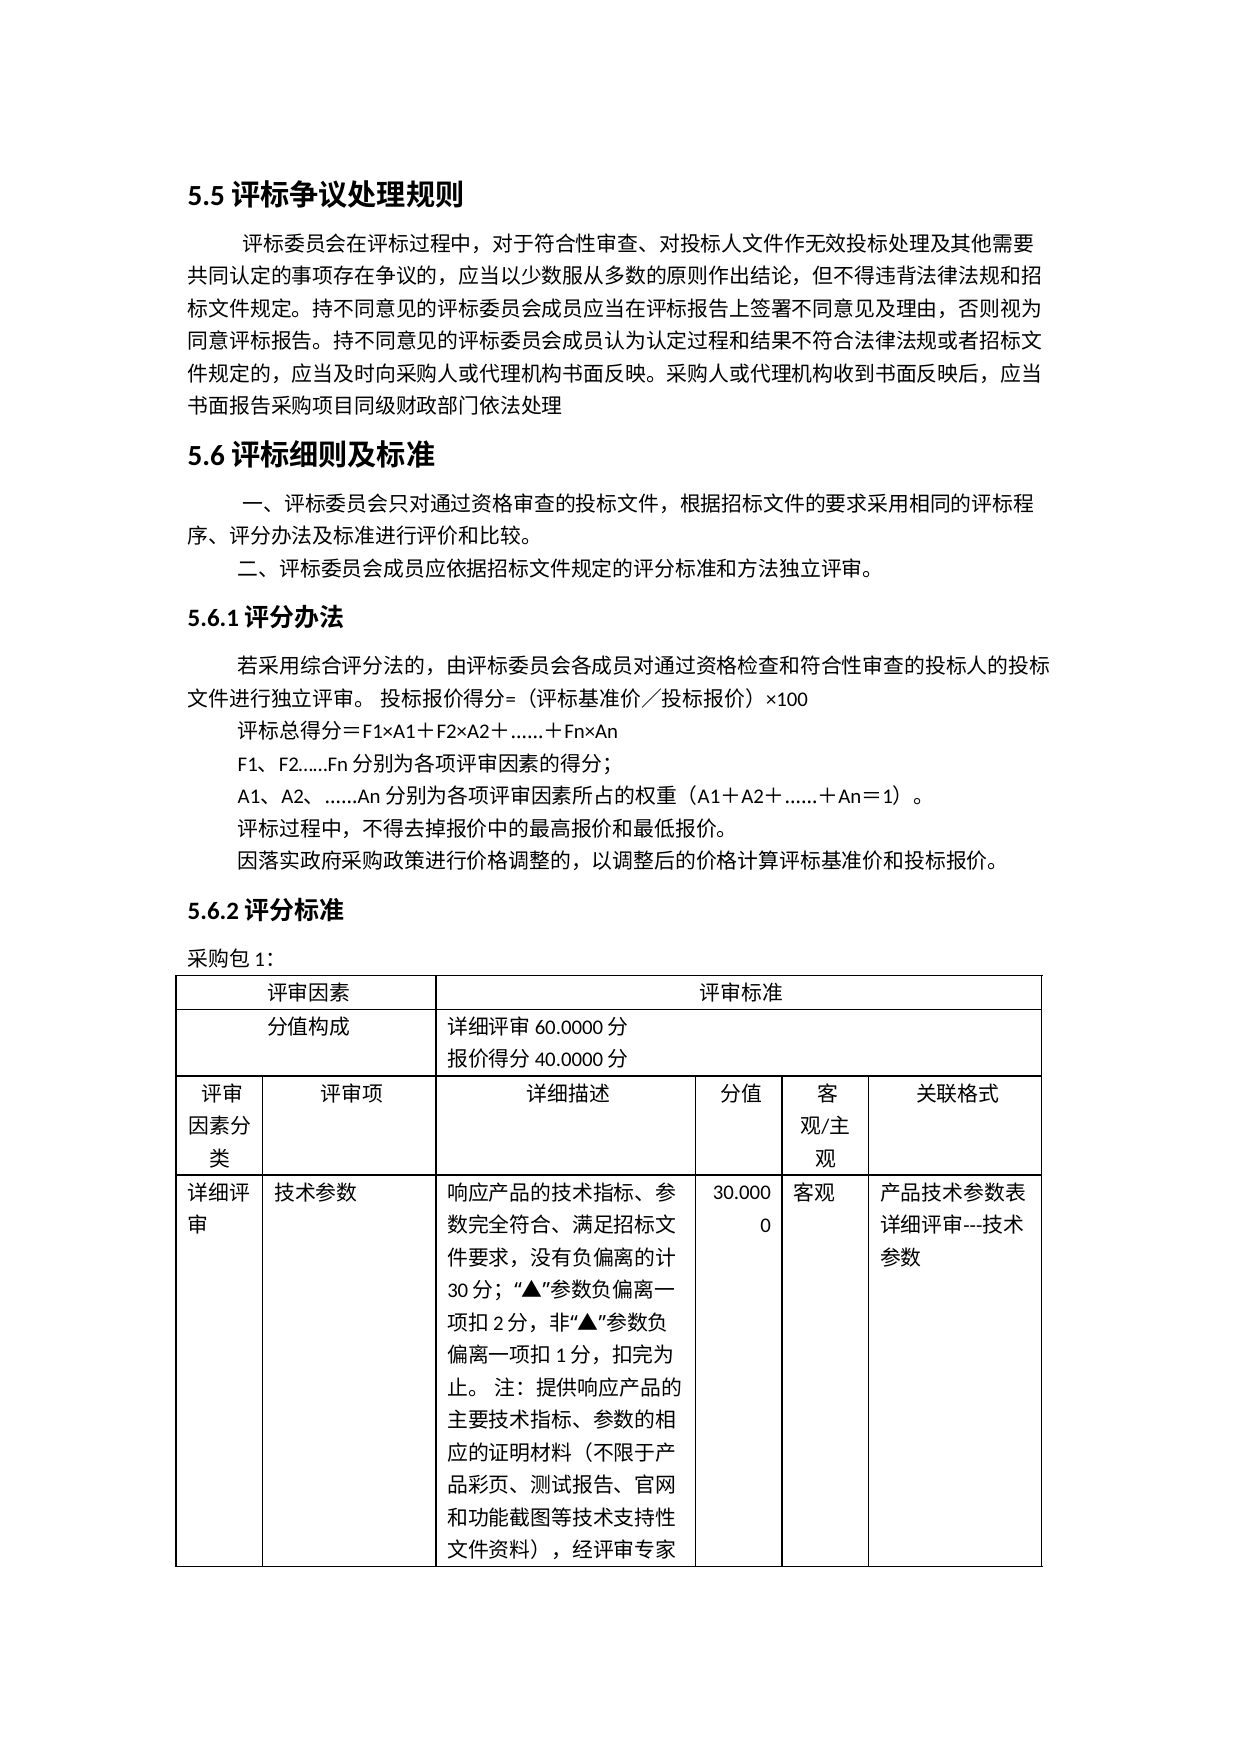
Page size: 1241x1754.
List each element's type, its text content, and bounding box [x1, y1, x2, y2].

table_cell 分值 [696, 1077, 781, 1174]
text 评标总得分＝F1×A1＋F2×A2＋……＋Fn×An [187, 714, 1053, 747]
table_cell 分值构成 [177, 1010, 435, 1075]
text A1、A2、……An 分别为各项评审因素所占的权重（A1＋A2＋……＋An＝1）。 [187, 779, 1053, 812]
text 5.5评标争议处理规则 [187, 162, 1053, 227]
text F1、F2……Fn分别为各项评审因素的得分； [187, 747, 1053, 779]
text 采购包1： [187, 942, 1053, 974]
table_header 评审标准 [437, 976, 1041, 1008]
table_cell 产品技术参数表 详细评审---技术参数 [869, 1176, 1041, 1566]
table_cell 技术参数 [263, 1176, 435, 1566]
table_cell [437, 1176, 695, 1566]
table_cell 详细评审60.0000分 报价得分40.0000分 [437, 1010, 1041, 1075]
text 一、评标委员会只对通过资格审查的投标文件，根据招标文件的要求采用相同的评标程序、评分办法及标准进行评价和比较。 [187, 487, 1053, 552]
table_cell 30.0000 [696, 1176, 781, 1566]
text 若采用综合评分法的，由评标委员会各成员对通过资格检查和符合性审查的投标人的投标文件进行独立评审。 投标报价得分=（评标基准价／投标报价）×100 [187, 649, 1053, 714]
table_cell 详细评审 [177, 1176, 262, 1566]
table_cell 关联格式 [869, 1077, 1041, 1174]
text 因落实政府采购政策进行价格调整的，以调整后的价格计算评标基准价和投标报价。 [187, 844, 1053, 877]
table_cell 客观/主观 [783, 1077, 868, 1174]
text 二、评标委员会成员应依据招标文件规定的评分标准和方法独立评审。 [187, 552, 1053, 584]
text 5.6.2评分标准 [187, 877, 1053, 942]
table_cell 评审项 [263, 1077, 435, 1174]
text 5.6评标细则及标准 [187, 422, 1053, 487]
table_cell 客观 [783, 1176, 868, 1566]
table_header 评审因素 [177, 976, 435, 1008]
table_cell 详细描述 [437, 1077, 695, 1174]
text 5.6.1评分办法 [187, 584, 1053, 649]
table_cell 评审因素分类 [177, 1077, 262, 1174]
text 评标过程中，不得去掉报价中的最高报价和最低报价。 [187, 812, 1053, 844]
text 评标委员会在评标过程中，对于符合性审查、对投标人文件作无效投标处理及其他需要共同认定的事项存在争议的，应当以少数服从多数的原则作出结论，但不得违背法律法规和招标文件规定。持不同意见的评标委员会成员应当在评标报告上签署不同意见及理由，否则视为同意评标报告。持不同意见的评标委员会成员认为认定过程和结果不符合法律法规或者招标文件规定的，应当及时向采购人或代理机构书面反映。采购人或代理机构收到书面反映后，应当书面报告采购项目同级财政部门依法处理 [187, 227, 1053, 422]
